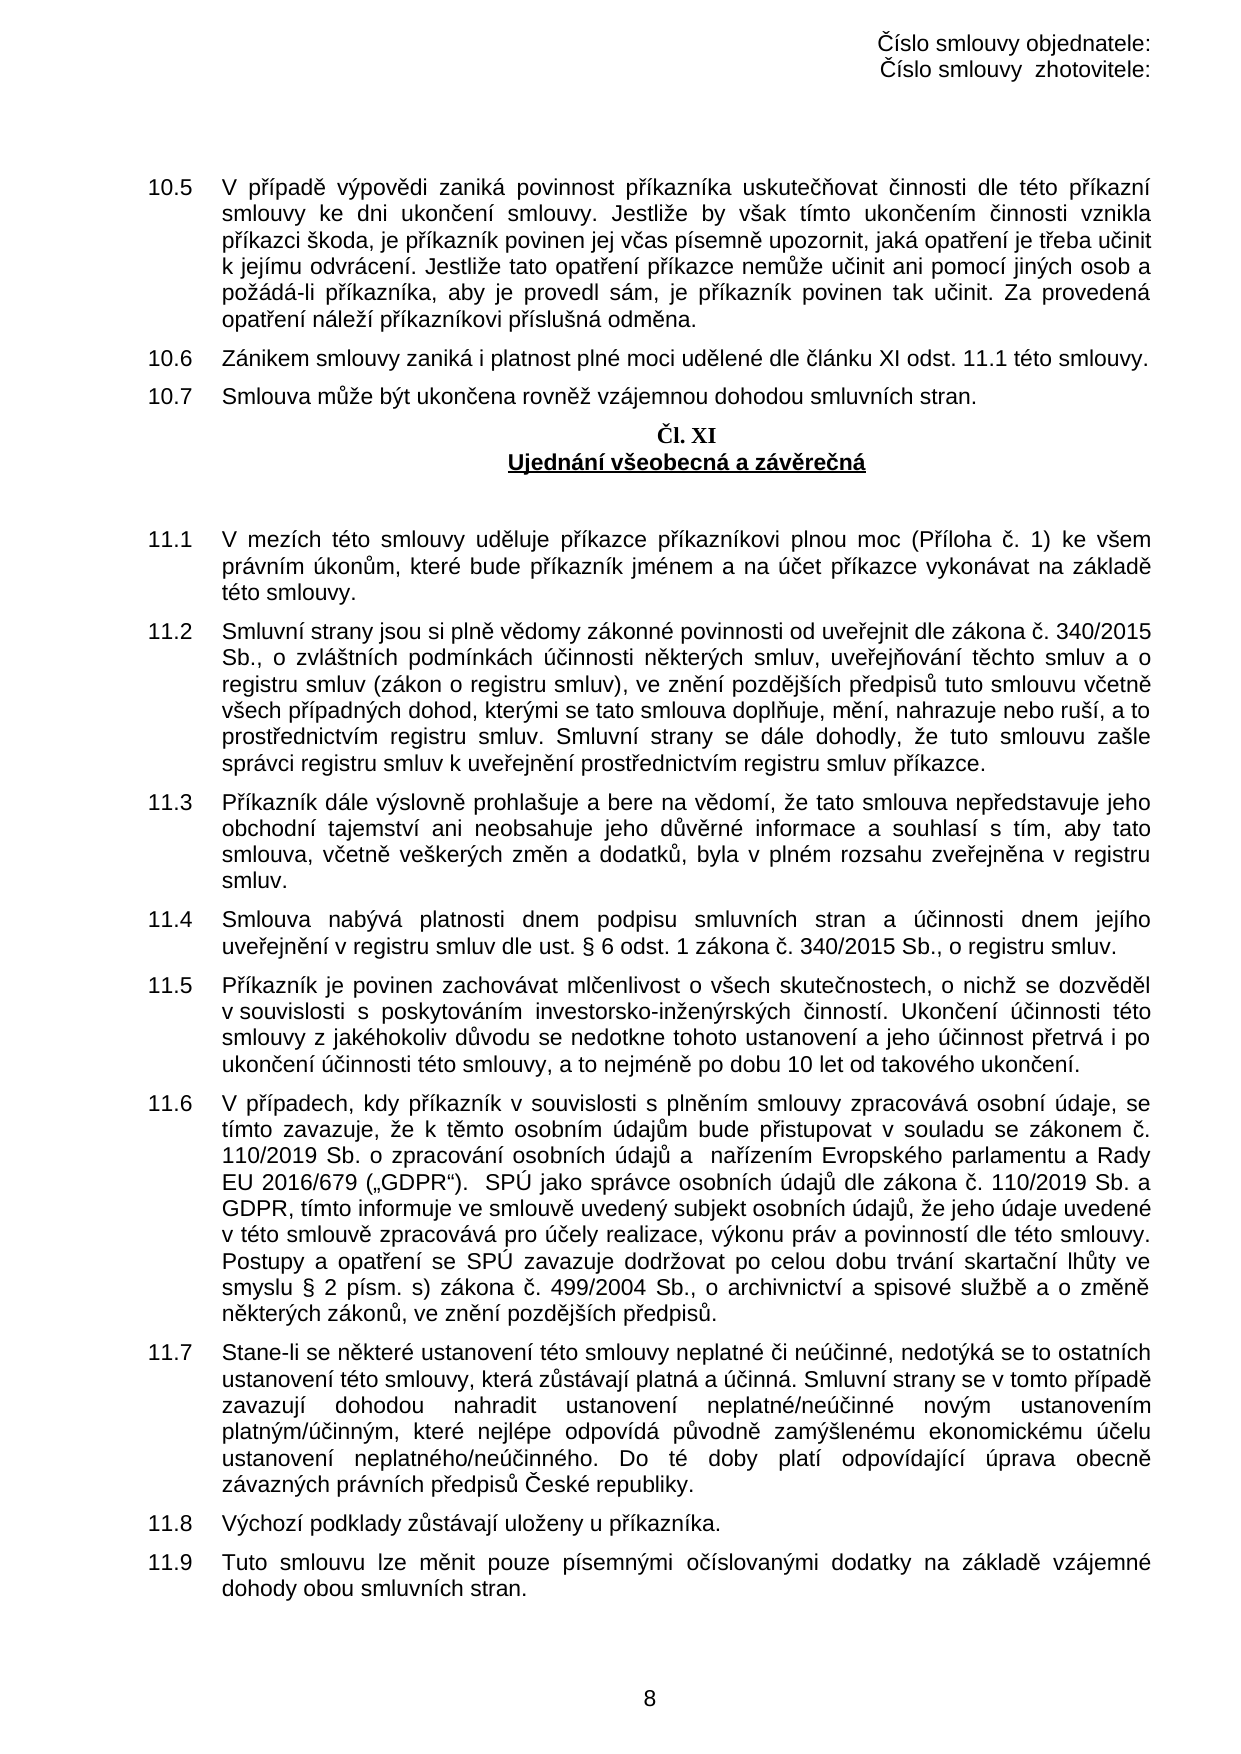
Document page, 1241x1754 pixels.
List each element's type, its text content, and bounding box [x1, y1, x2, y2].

list Příkazník dále výslovně prohlašuje a bere na vědomí, že tato smlouva nepředstavuje jeho obchodní tajemství ani neobsahuje jeho důvěrné informace a souhlasí s tím, aby tato smlouva, včetně veškerých změn a dodatků, byla v plném rozsahu zveřejněna v registru smluv. [148, 788, 1152, 894]
list Čl. XI Ujednání všeobecná a závěrečná [222, 422, 1152, 475]
list Tuto smlouvu lze měnit pouze písemnými očíslovanými dodatky na základě vzájemné dohody obou smluvních stran. [148, 1549, 1152, 1601]
list Výchozí podklady zůstávají uloženy u příkazníka. [148, 1510, 1152, 1536]
list V mezích této smlouvy uděluje příkazce příkazníkovi plnou moc (Příloha č. 1) ke všem právním úkonům, které bude příkazník jménem a na účet příkazce vykonávat na základě této smlouvy. [148, 526, 1152, 605]
list Smlouva může být ukončena rovněž vzájemnou dohodou smluvních stran. [148, 383, 1152, 410]
list Smluvní strany jsou si plně vědomy zákonné povinnosti od uveřejnit dle zákona č. 340/2015 Sb., o zvláštních podmínkách účinnosti některých smluv, uveřejňování těchto smluv a o registru smluv (zákon o registru smluv), ve znění pozdějších předpisů tuto smlouvu včetně všech případných dohod, kterými se tato smlouva doplňuje, mění, nahrazuje nebo ruší, a to prostřednictvím registru smluv. Smluvní strany se dále dohodly, že tuto smlouvu zašle správci registru smluv k uveřejnění prostřednictvím registru smluv příkazce. [148, 618, 1152, 776]
list Příkazník je povinen zachovávat mlčenlivost o všech skutečnostech, o nichž se dozvěděl v souvislosti s poskytováním investorsko-inženýrských činností. Ukončení účinnosti této smlouvy z jakéhokoliv důvodu se nedotkne tohoto ustanovení a jeho účinnost přetrvá i po ukončení účinnosti této smlouvy, a to nejméně po dobu 10 let od takového ukončení. [148, 972, 1152, 1077]
list Zánikem smlouvy zaniká i platnost plné moci udělené dle článku XI odst. 11.1 této smlouvy. [148, 344, 1152, 371]
list Stane-li se některé ustanovení této smlouvy neplatné či neúčinné, nedotýká se to ostatních ustanovení této smlouvy, která zůstávají platná a účinná. Smluvní strany se v tomto případě zavazují dohodou nahradit ustanovení neplatné/neúčinné novým ustanovením platným/účinným, které nejlépe odpovídá původně zamýšlenému ekonomickému účelu ustanovení neplatného/neúčinného. Do té doby platí odpovídající úprava obecně závazných právních předpisů České republiky. [148, 1339, 1152, 1497]
list Smlouva nabývá platnosti dnem podpisu smluvních stran a účinnosti dnem jejího uveřejnění v registru smluv dle ust. § 6 odst. 1 zákona č. 340/2015 Sb., o registru smluv. [148, 906, 1152, 959]
list V případě výpovědi zaniká povinnost příkazníka uskutečňovat činnosti dle této příkazní smlouvy ke dni ukončení smlouvy. Jestliže by však tímto ukončením činnosti vznikla příkazci škoda, je příkazník povinen jej včas písemně upozornit, jaká opatření je třeba učinit k jejímu odvrácení. Jestliže tato opatření příkazce nemůže učinit ani pomocí jiných osob a požádá-li příkazníka, aby je provedl sám, je příkazník povinen tak učinit. Za provedená opatření náleží příkazníkovi příslušná odměna. [148, 174, 1152, 332]
list V případech, kdy příkazník v souvislosti s plněním smlouvy zpracovává osobní údaje, se tímto zavazuje, že k těmto osobním údajům bude přistupovat v souladu se zákonem č. 110/2019 Sb. o zpracování osobních údajů a nařízením Evropského parlamentu a Rady EU 2016/679 („GDPR“). SPÚ jako správce osobních údajů dle zákona č. 110/2019 Sb. a GDPR, tímto informuje ve smlouvě uvedený subjekt osobních údajů, že jeho údaje uvedené v této smlouvě zpracovává pro účely realizace, výkonu práv a povinností dle této smlouvy. Postupy a opatření se SPÚ zavazuje dodržovat po celou dobu trvání skartační lhůty ve smyslu § 2 písm. s) zákona č. 499/2004 Sb., o archivnictví a spisové službě a o změně některých zákonů, ve znění pozdějších předpisů. [148, 1089, 1152, 1327]
